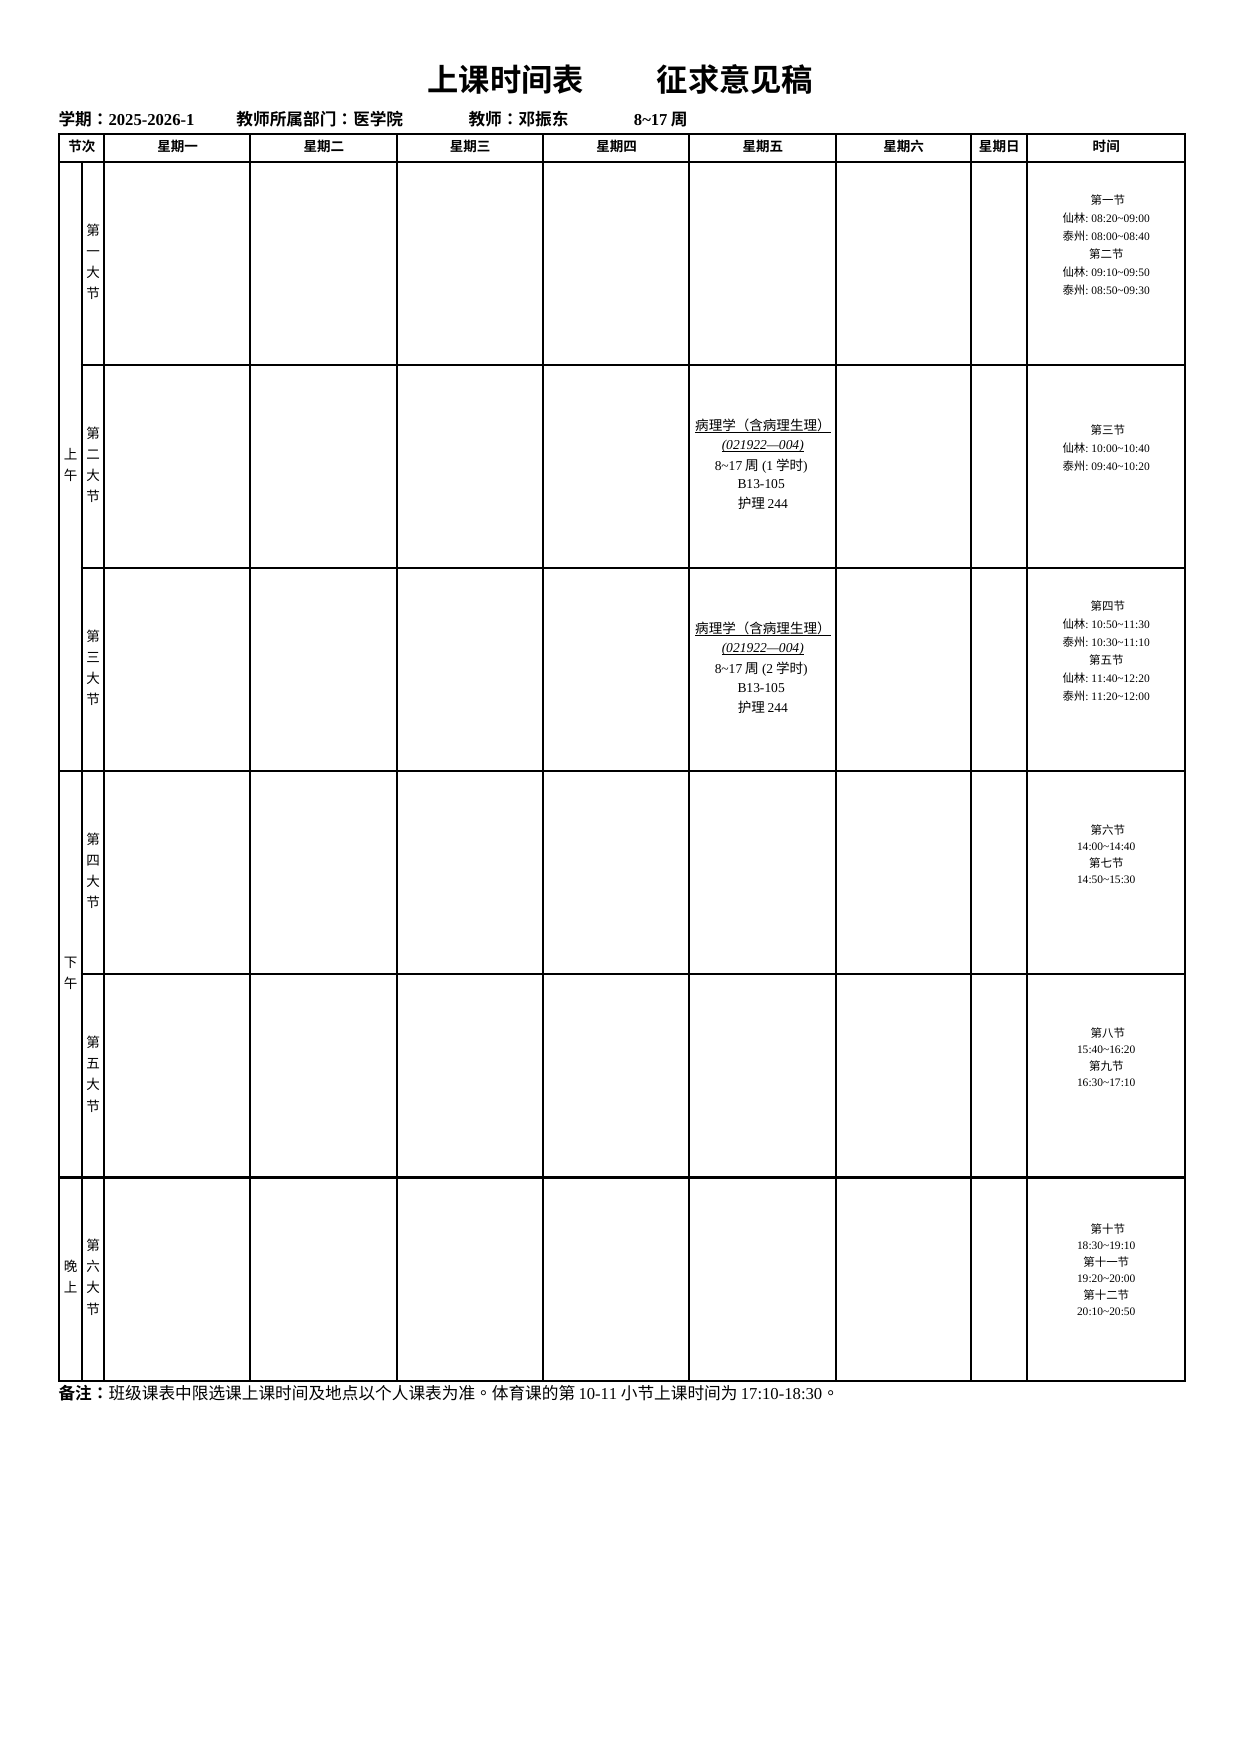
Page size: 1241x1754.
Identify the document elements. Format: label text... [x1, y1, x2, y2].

table_cell [544, 975, 688, 1176]
table_header 星期二 [251, 135, 396, 161]
table_cell 第三节 仙林: 10:00~10:40 泰州: 09:40~10:20 [1028, 366, 1184, 567]
table_cell [398, 569, 542, 770]
text 备注：班级课表中限选课上课时间及地点以个人课表为准。体育课的第10-11小节上课时间为17:10-18:30。 [58, 1382, 1182, 1404]
table_cell 第二大节 [83, 366, 103, 567]
table_cell [398, 772, 542, 973]
table_cell 上午 [60, 163, 81, 770]
table_cell 晚上 [60, 1179, 81, 1379]
table_cell [837, 1179, 970, 1379]
table_header 星期四 [544, 135, 688, 161]
table_cell 第一大节 [83, 163, 103, 364]
text 学期：2025-2026-1 教师所属部门：医学院 教师：邓振东 8~17周 [58, 107, 1182, 130]
table_cell [690, 1179, 835, 1379]
text 上课时间表 征求意见稿 [58, 58, 1182, 101]
table_cell 第四节 仙林: 10:50~11:30 泰州: 10:30~11:10 第五节 仙林: 11:40~12:20 泰州: 11:20~12:00 [1028, 569, 1184, 770]
table_cell [972, 1179, 1026, 1379]
table_cell [972, 366, 1026, 567]
table_cell 第十节 18:30~19:10 第十一节 19:20~20:00 第十二节 20:10~20:50 [1028, 1179, 1184, 1379]
table_cell [690, 975, 835, 1176]
table_header 星期一 [105, 135, 249, 161]
table_cell [837, 975, 970, 1176]
table_header 星期六 [837, 135, 970, 161]
table_cell 第六节 14:00~14:40 第七节 14:50~15:30 [1028, 772, 1184, 973]
table_cell 第四大节 [83, 772, 103, 973]
table_cell [837, 772, 970, 973]
table_cell [837, 569, 970, 770]
table_cell [251, 1179, 396, 1379]
table_cell 病理学（含病理生理） (021922—004) 8~17周 (2学时) B13-105 护理244 [690, 569, 835, 770]
table_cell [544, 772, 688, 973]
table_cell [544, 1179, 688, 1379]
table_cell [544, 366, 688, 567]
table_cell 第三大节 [83, 569, 103, 770]
table_header 时间 [1028, 135, 1184, 161]
table_cell [251, 772, 396, 973]
table_cell [972, 569, 1026, 770]
table_header 节次 [60, 135, 103, 161]
table_cell [837, 366, 970, 567]
table_cell [690, 163, 835, 364]
table_cell [972, 772, 1026, 973]
table_cell [972, 975, 1026, 1176]
table_header 星期日 [972, 135, 1026, 161]
table_cell [105, 772, 249, 973]
table_header 星期三 [398, 135, 542, 161]
table_cell 病理学（含病理生理） (021922—004) 8~17周 (1学时) B13-105 护理244 [690, 366, 835, 567]
table_cell 第六大节 [83, 1179, 103, 1379]
table_cell [105, 1179, 249, 1379]
table_cell [398, 1179, 542, 1379]
table_cell [837, 163, 970, 364]
table_cell [105, 366, 249, 567]
table_cell [544, 163, 688, 364]
table_cell [398, 163, 542, 364]
table_cell [251, 975, 396, 1176]
table_cell [398, 975, 542, 1176]
table_cell [251, 366, 396, 567]
table_cell [105, 163, 249, 364]
table_cell 第五大节 [83, 975, 103, 1176]
table_cell [690, 772, 835, 973]
table_cell [398, 366, 542, 567]
table_cell [105, 975, 249, 1176]
table_cell 第一节 仙林: 08:20~09:00 泰州: 08:00~08:40 第二节 仙林: 09:10~09:50 泰州: 08:50~09:30 [1028, 163, 1184, 364]
table_header 星期五 [690, 135, 835, 161]
table_cell [251, 569, 396, 770]
table_cell 第八节 15:40~16:20 第九节 16:30~17:10 [1028, 975, 1184, 1176]
table_cell 下午 [60, 772, 81, 1176]
table_cell [251, 163, 396, 364]
table_cell [972, 163, 1026, 364]
table_cell [105, 569, 249, 770]
table_cell [544, 569, 688, 770]
